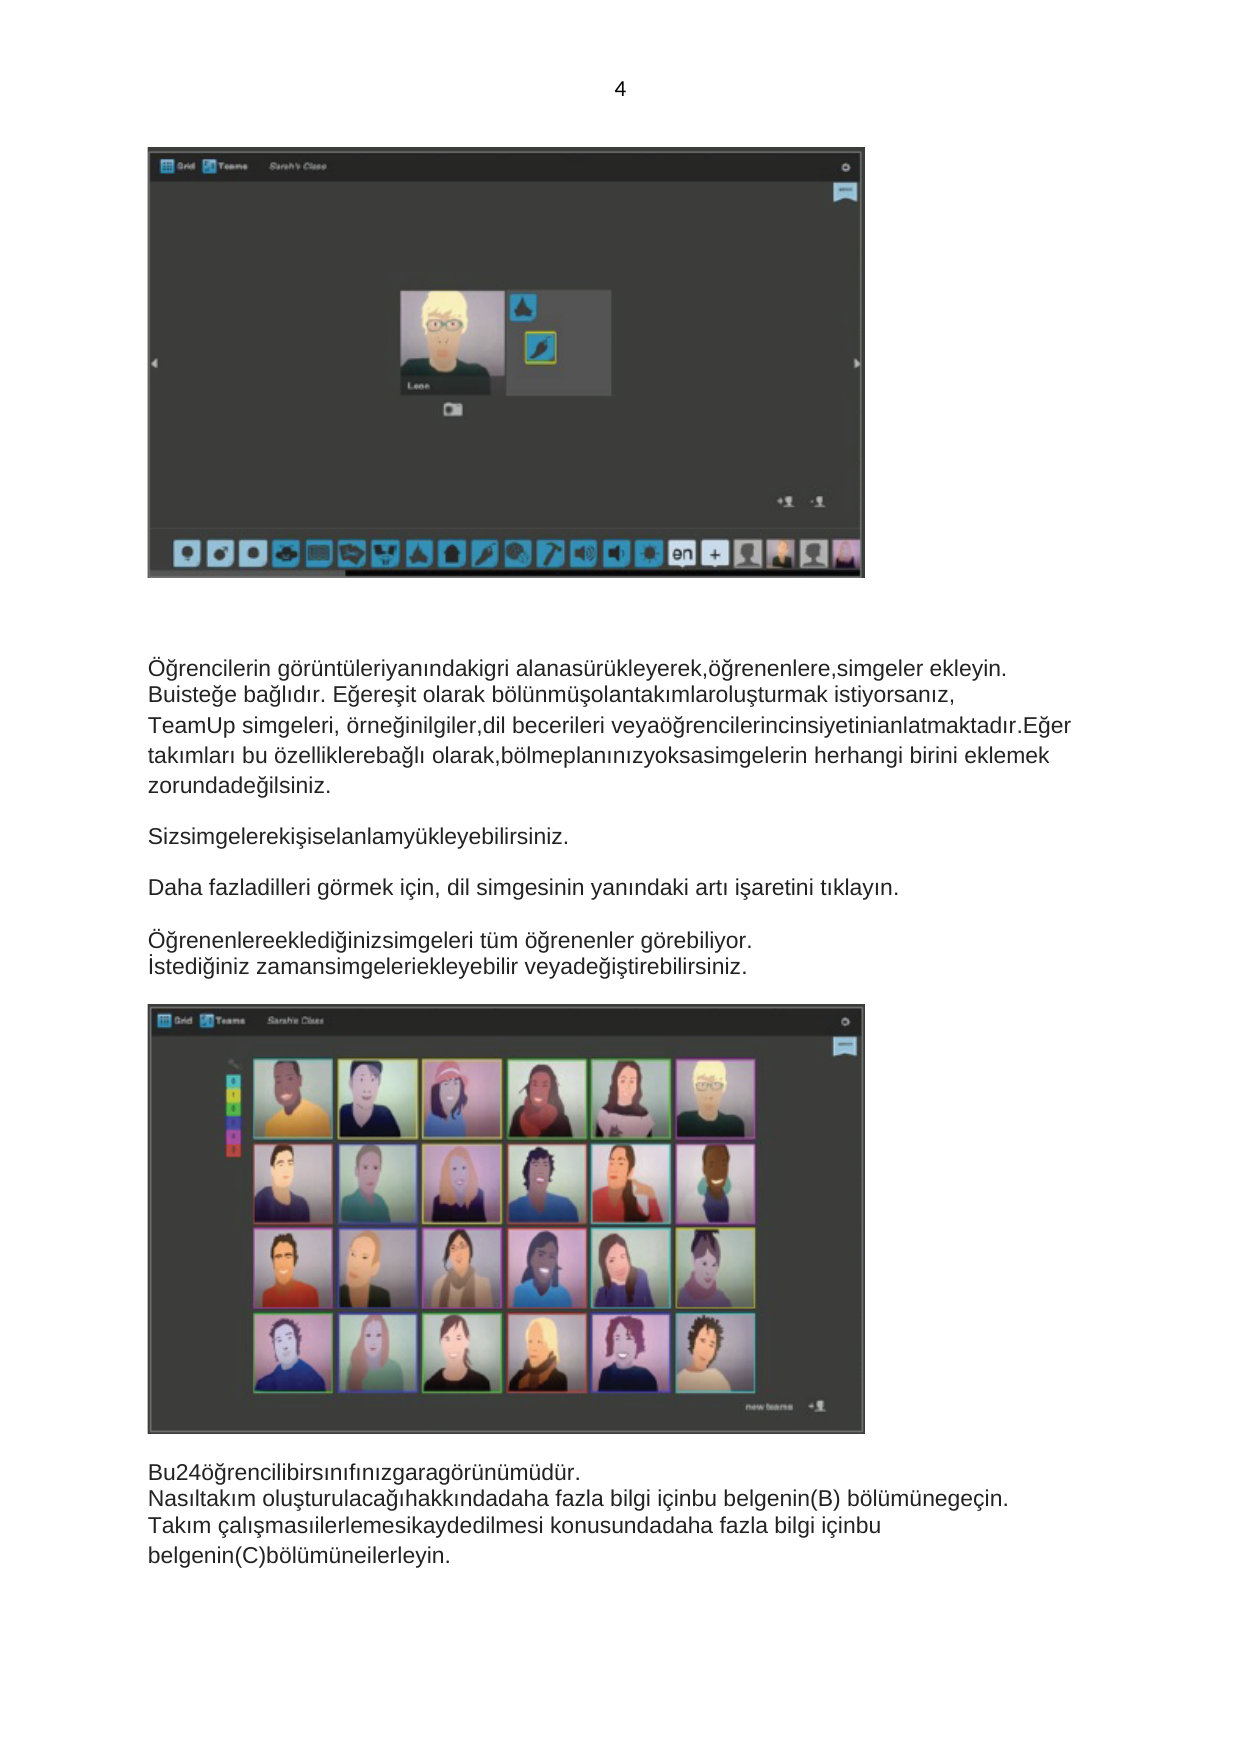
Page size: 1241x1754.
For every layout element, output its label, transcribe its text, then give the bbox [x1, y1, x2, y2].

text Buisteğe bağlıdır. Eğereşit olarak bölünmüşolantakımlaroluşturmak istiyorsanız, TeamUp simgeleri, örneğinilgiler,dil becerileri veyaöğrencilerincinsiyetinianlatmaktadır.Eğer takımları bu özelliklerebağlı olarak,bölmeplanınızyoksasimgelerin herhangi birini eklemek zorundadeğilsiniz. [148, 681, 1093, 798]
picture [147, 147, 865, 578]
text Bu24öğrencilibirsınıfınızgaragörünümüdür. Nasıltakım oluşturulacağıhakkındadaha fazla bilgi içinbu belgenin(B) bölümünegeçin. [148, 1459, 1093, 1512]
text Öğrencilerin görüntüleriyanındakigri alanasürükleyerek,öğrenenlere,simgeler ekleyin. [148, 602, 1093, 681]
text Sizsimgelerekişiselanlamyükleyebilirsiniz. [148, 823, 1093, 849]
picture [147, 1004, 865, 1434]
text Daha fazladilleri görmek için, dil simgesinin yanındaki artı işaretini tıklayın. Öğrenenlereeklediğinizsimgeleri tüm öğrenenler görebiliyor. [148, 874, 1093, 953]
text Takım çalışmasıilerlemesikaydedilmesi konusundadaha fazla bilgi içinbu belgenin(C)bölümüneilerleyin. [148, 1512, 1093, 1568]
text İstediğiniz zamansimgeleriekleyebilir veyadeğiştirebilirsiniz. [148, 953, 1093, 979]
